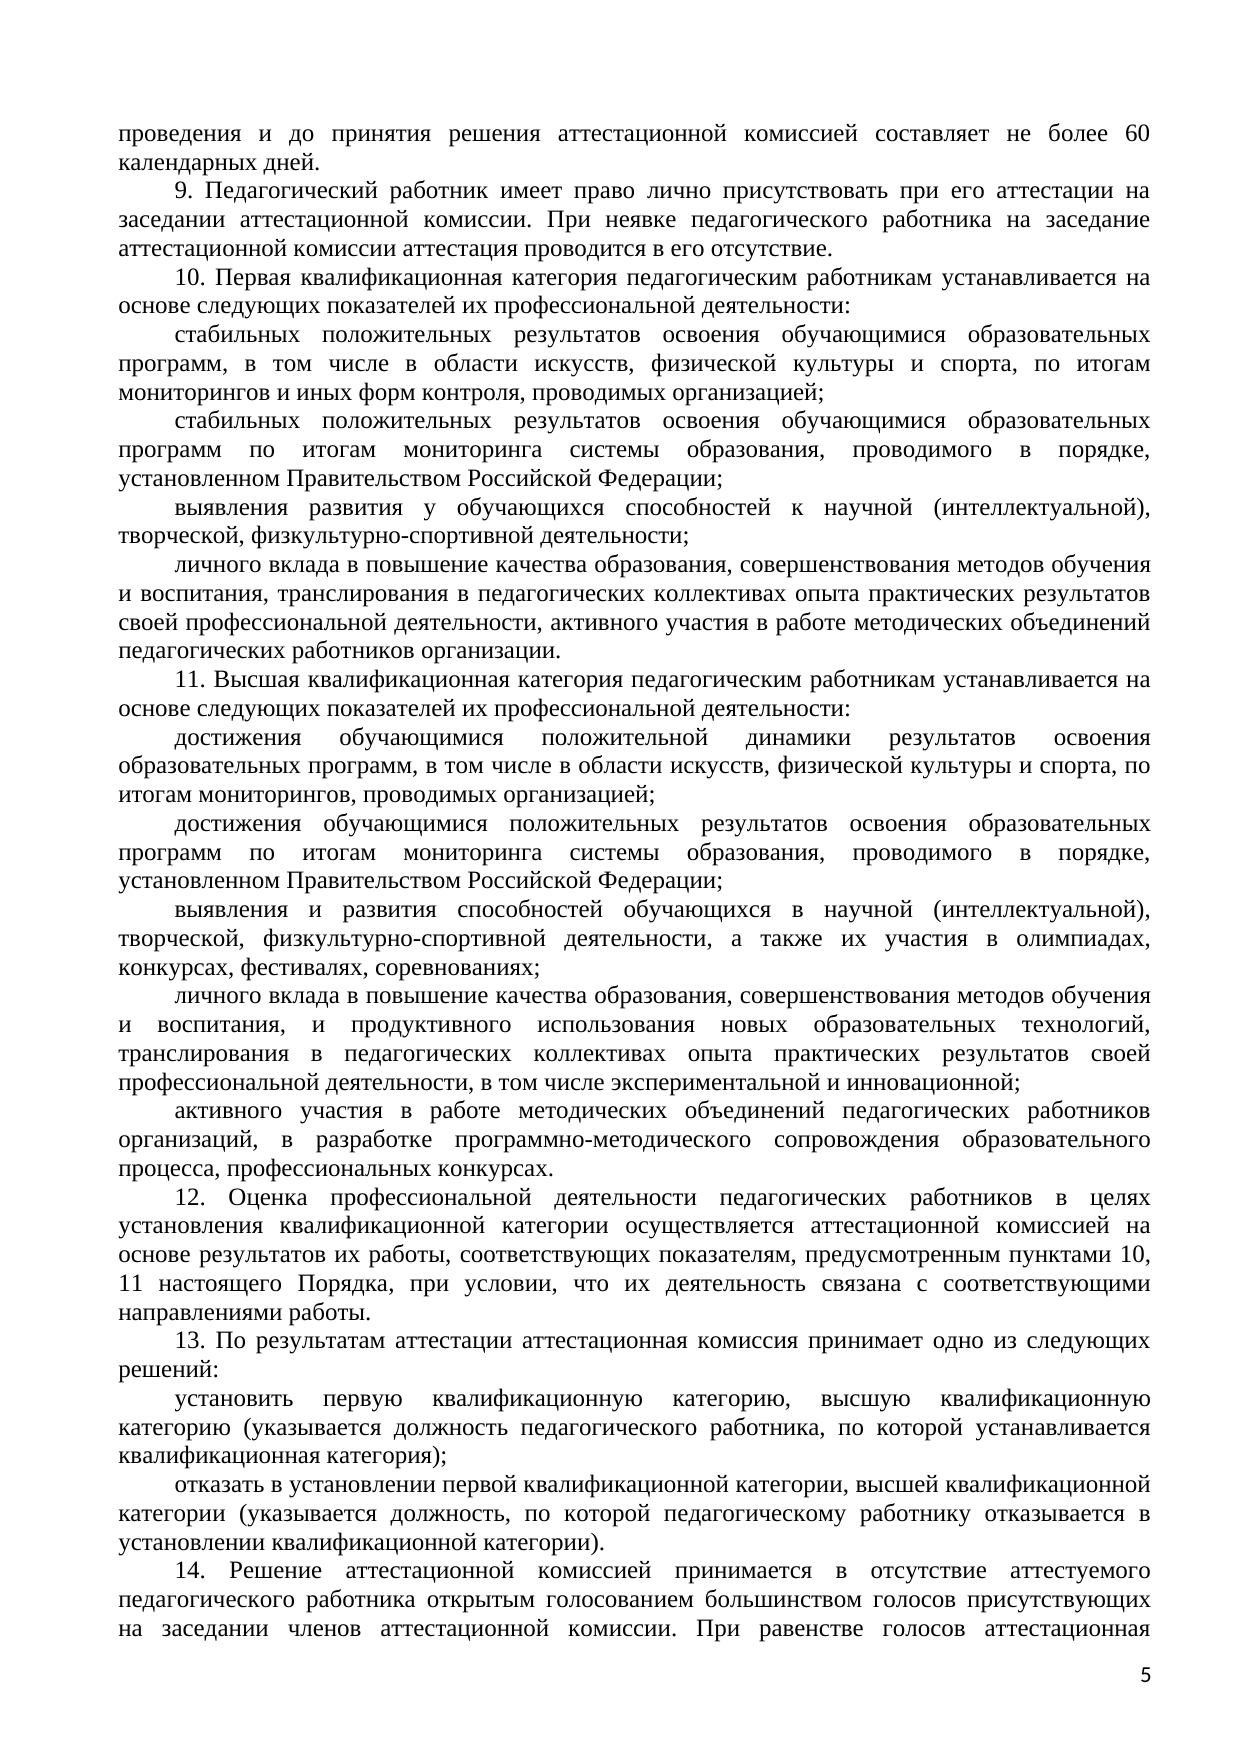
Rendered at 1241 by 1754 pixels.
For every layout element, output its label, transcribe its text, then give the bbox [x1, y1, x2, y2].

text стабильных положительных результатов освоения обучающимися образовательных программ, в том числе в области искусств, физической культуры и спорта, по итогам мониторингов и иных форм контроля, проводимых организацией; [118, 319, 1152, 406]
text 9. Педагогический работник имеет право лично присутствовать при его аттестации на заседании аттестационной комиссии. При неявке педагогического работника на заседание аттестационной комиссии аттестация проводится в его отсутствие. [118, 176, 1152, 262]
text личного вклада в повышение качества образования, совершенствования методов обучения и воспитания, и продуктивного использования новых образовательных технологий, транслирования в педагогических коллективах опыта практических результатов своей профессиональной деятельности, в том числе экспериментальной и инновационной; [118, 981, 1152, 1096]
text отказать в установлении первой квалификационной категории, высшей квалификационной категории (указывается должность, по которой педагогическому работнику отказывается в установлении квалификационной категории). [118, 1469, 1152, 1556]
text 11. Высшая квалификационная категория педагогическим работникам устанавливается на основе следующих показателей их профессиональной деятельности: [118, 664, 1152, 722]
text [118, 1556, 1152, 1642]
text выявления и развития способностей обучающихся в научной (интеллектуальной), творческой, физкультурно-спортивной деятельности, а также их участия в олимпиадах, конкурсах, фестивалях, соревнованиях; [118, 894, 1152, 981]
text личного вклада в повышение качества образования, совершенствования методов обучения и воспитания, транслирования в педагогических коллективах опыта практических результатов своей профессиональной деятельности, активного участия в работе методических объединений педагогических работников организации. [118, 549, 1152, 664]
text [118, 118, 1152, 176]
text достижения обучающимися положительных результатов освоения образовательных программ по итогам мониторинга системы образования, проводимого в порядке, установленном Правительством Российской Федерации; [118, 808, 1152, 894]
text 10. Первая квалификационная категория педагогическим работникам устанавливается на основе следующих показателей их профессиональной деятельности: [118, 262, 1152, 319]
text достижения обучающимися положительной динамики результатов освоения образовательных программ, в том числе в области искусств, физической культуры и спорта, по итогам мониторингов, проводимых организацией; [118, 722, 1152, 808]
text 13. По результатам аттестации аттестационная комиссия принимает одно из следующих решений: [118, 1326, 1152, 1383]
text установить первую квалификационную категорию, высшую квалификационную категорию (указывается должность педагогического работника, по которой устанавливается квалификационная категория); [118, 1383, 1152, 1469]
text выявления развития у обучающихся способностей к научной (интеллектуальной), творческой, физкультурно-спортивной деятельности; [118, 492, 1152, 549]
text 12. Оценка профессиональной деятельности педагогических работников в целях установления квалификационной категории осуществляется аттестационной комиссией на основе результатов их работы, соответствующих показателям, предусмотренным пунктами 10, 11 настоящего Порядка, при условии, что их деятельность связана с соответствующими направлениями работы. [118, 1182, 1152, 1326]
text стабильных положительных результатов освоения обучающимися образовательных программ по итогам мониторинга системы образования, проводимого в порядке, установленном Правительством Российской Федерации; [118, 406, 1152, 492]
text активного участия в работе методических объединений педагогических работников организаций, в разработке программно-методического сопровождения образовательного процесса, профессиональных конкурсах. [118, 1096, 1152, 1182]
